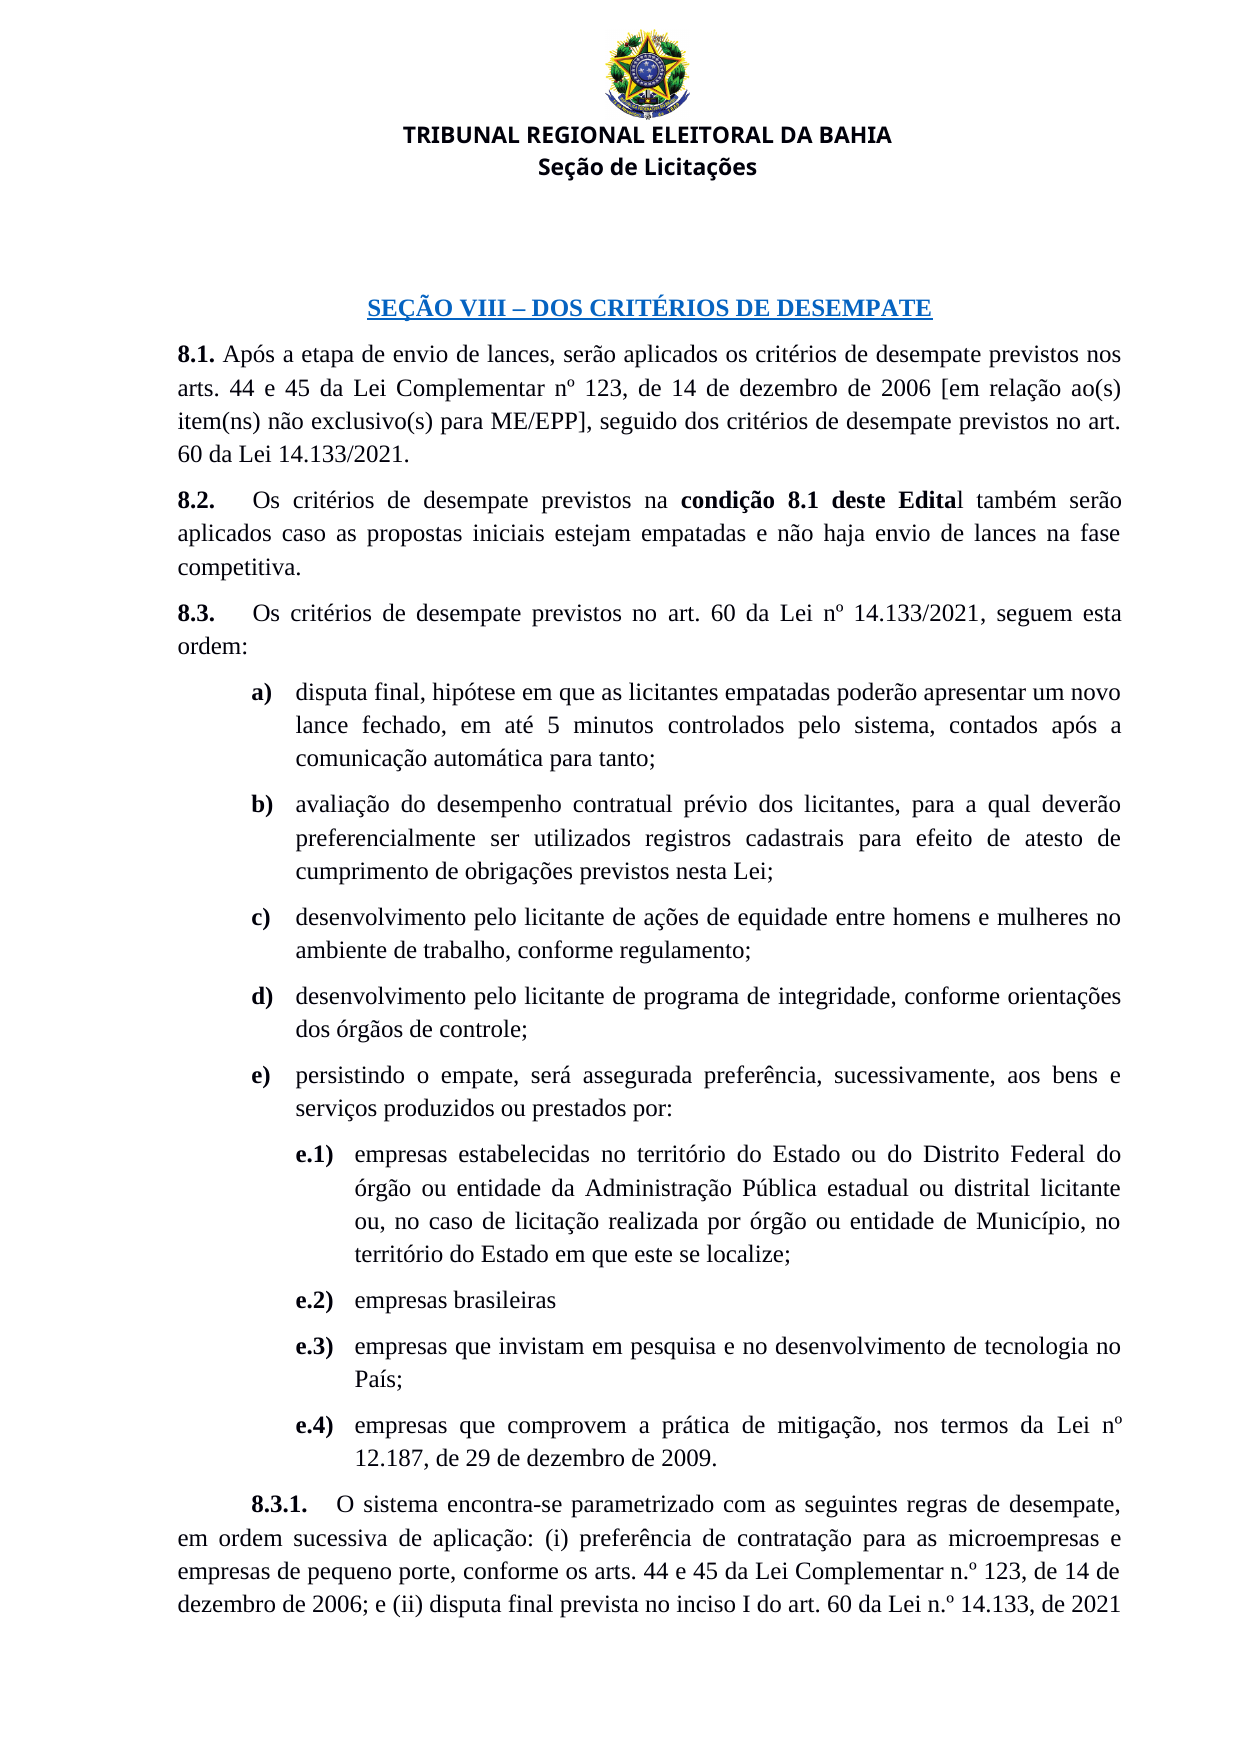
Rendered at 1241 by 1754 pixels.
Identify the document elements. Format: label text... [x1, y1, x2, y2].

text b) avaliação do desempenho contratual prévio dos licitantes, para a qual deverão preferencialmente ser utilizados registros cadastrais para efeito de atesto de cumprimento de obrigações previstos nesta Lei; [251, 786, 1122, 886]
text e.3) empresas que invistam em pesquisa e no desenvolvimento de tecnologia no País; [295, 1328, 1122, 1394]
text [177, 1486, 1122, 1619]
text 8.2. Os critérios de desempate previstos na condição 8.1 deste Edital também serão aplicados caso as propostas iniciais estejam empatadas e não haja envio de lances na fase competitiva. [177, 482, 1122, 582]
text e) persistindo o empate, será assegurada preferência, sucessivamente, aos bens e serviços produzidos ou prestados por: [251, 1057, 1122, 1123]
text SEÇÃO VIII – DOS CRITÉRIOS DE DESEMPATE [177, 290, 1122, 323]
text d) desenvolvimento pelo licitante de programa de integridade, conforme orientações dos órgãos de controle; [251, 978, 1122, 1044]
text c) desenvolvimento pelo licitante de ações de equidade entre homens e mulheres no ambiente de trabalho, conforme regulamento; [251, 898, 1122, 965]
text a) disputa final, hipótese em que as licitantes empatadas poderão apresentar um novo lance fechado, em até 5 minutos controlados pelo sistema, contados após a comunicação automática para tanto; [251, 673, 1122, 773]
text 8.1. Após a etapa de envio de lances, serão aplicados os critérios de desempate previstos nos arts. 44 e 45 da Lei Complementar nº 123, de 14 de dezembro de 2006 [em relação ao(s) item(ns) não exclusivo(s) para ME/EPP], seguido dos critérios de desempate previstos no art. 60 da Lei 14.133/2021. [177, 336, 1122, 469]
text e.2) empresas brasileiras [295, 1282, 1122, 1315]
text e.4) empresas que comprovem a prática de mitigação, nos termos da Lei nº 12.187, de 29 de dezembro de 2009. [295, 1407, 1122, 1473]
text e.1) empresas estabelecidas no território do Estado ou do Distrito Federal do órgão ou entidade da Administração Pública estadual ou distrital licitante ou, no caso de licitação realizada por órgão ou entidade de Município, no território do Estado em que este se localize; [295, 1136, 1122, 1269]
text 8.3. Os critérios de desempate previstos no art. 60 da Lei nº 14.133/2021, seguem esta ordem: [177, 594, 1122, 661]
